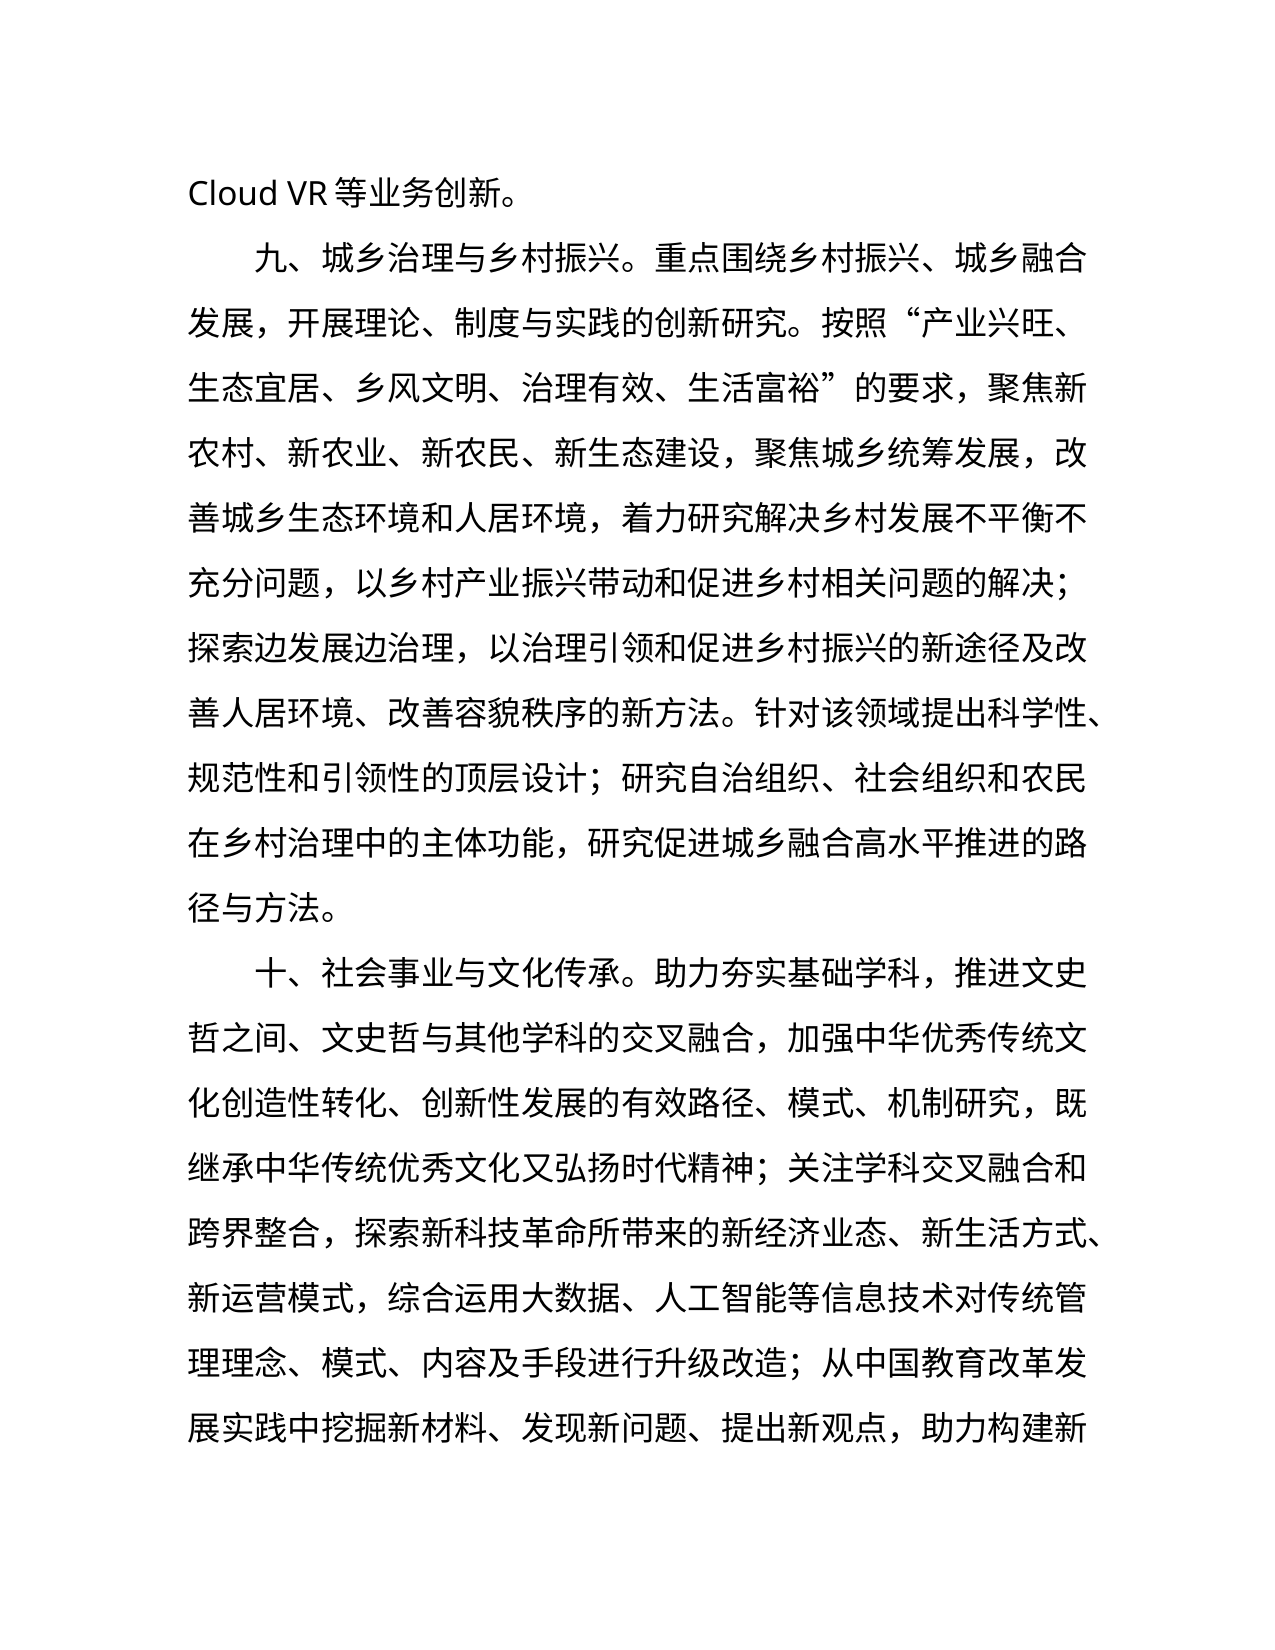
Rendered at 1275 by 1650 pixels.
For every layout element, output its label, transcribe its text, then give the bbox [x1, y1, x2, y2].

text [187, 159, 1087, 224]
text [187, 939, 1087, 1459]
text 九、城乡治理与乡村振兴。重点围绕乡村振兴、城乡融合发展，开展理论、制度与实践的创新研究。按照“产业兴旺、生态宜居、乡风文明、治理有效、生活富裕”的要求，聚焦新农村、新农业、新农民、新生态建设，聚焦城乡统筹发展，改善城乡生态环境和人居环境，着力研究解决乡村发展不平衡不充分问题，以乡村产业振兴带动和促进乡村相关问题的解决；探索边发展边治理，以治理引领和促进乡村振兴的新途径及改善人居环境、改善容貌秩序的新方法。针对该领域提出科学性、规范性和引领性的顶层设计；研究自治组织、社会组织和农民在乡村治理中的主体功能，研究促进城乡融合高水平推进的路径与方法。 [187, 224, 1087, 939]
